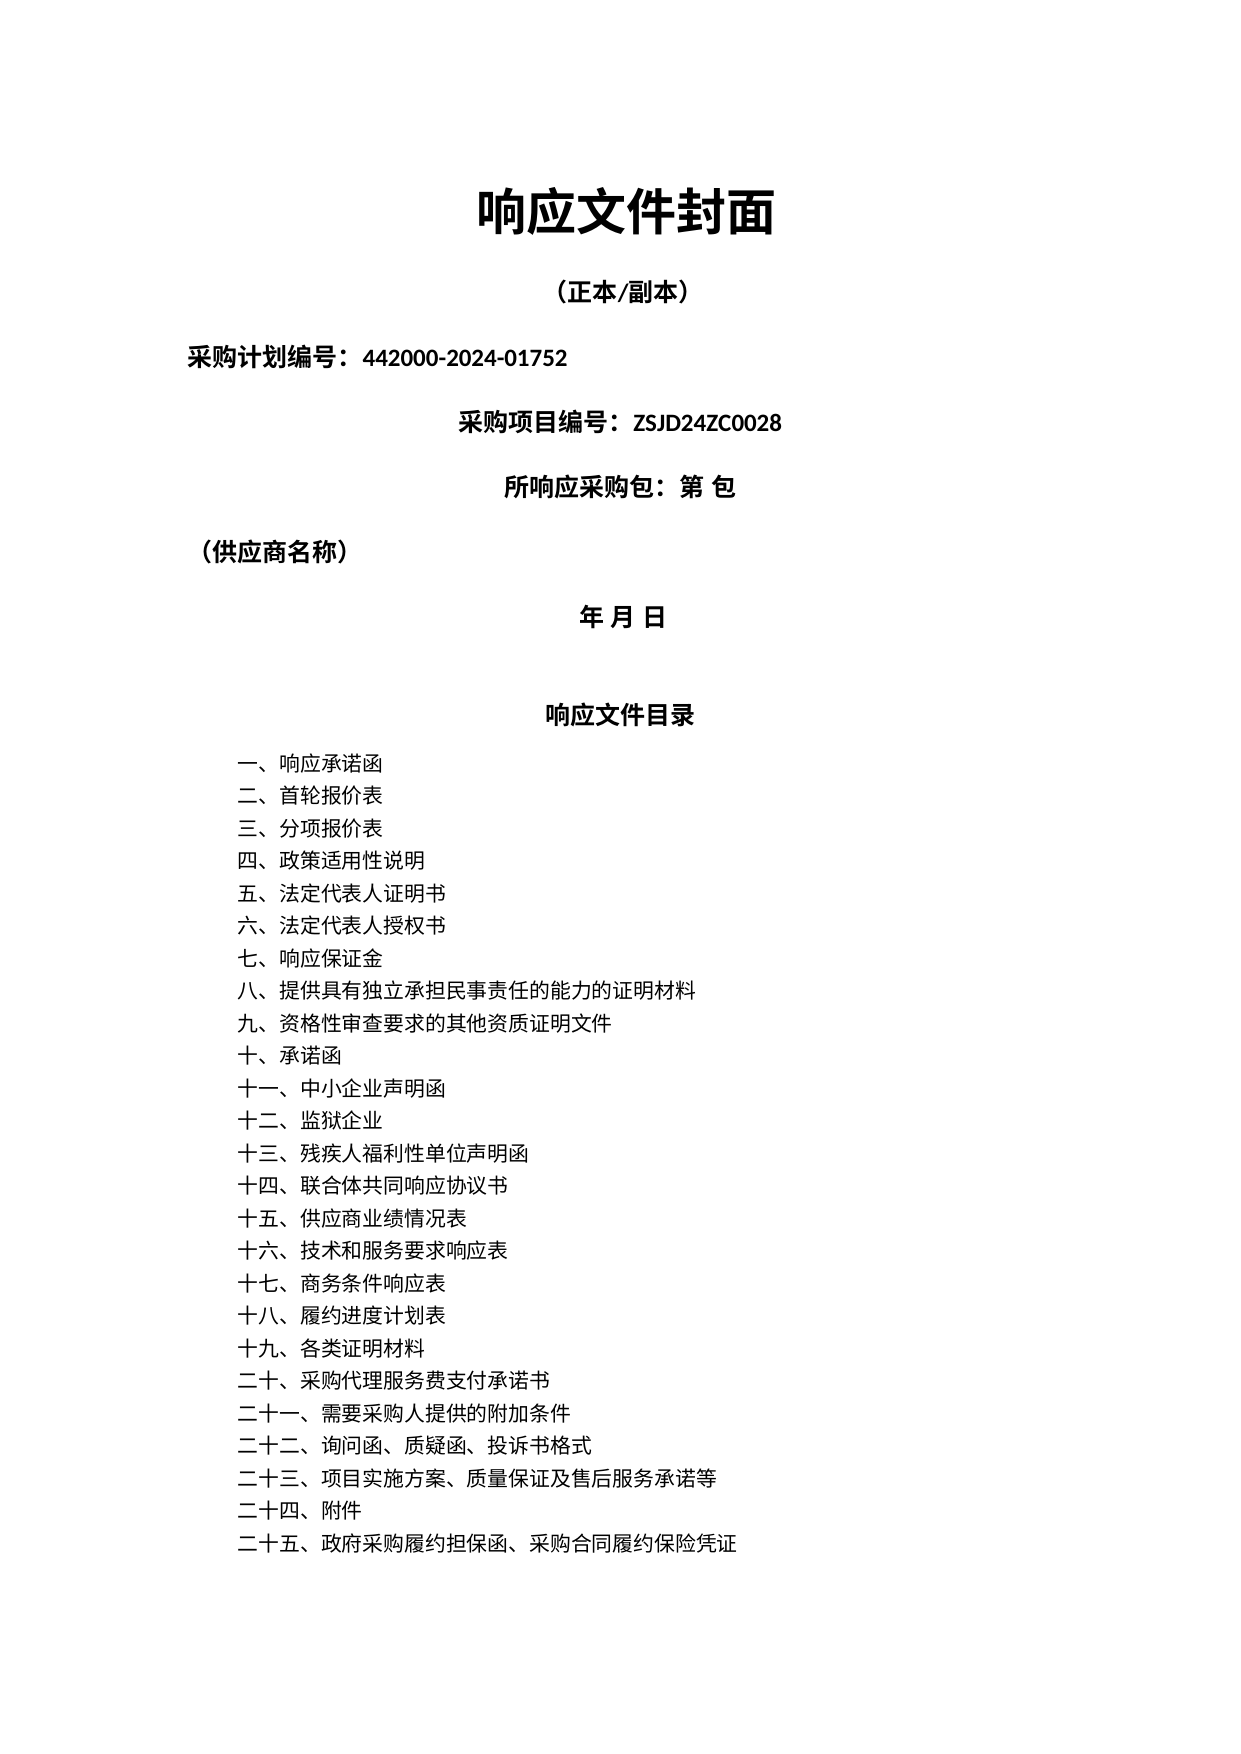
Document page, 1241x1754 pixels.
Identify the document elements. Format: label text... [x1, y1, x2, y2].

text 八、提供具有独立承担民事责任的能力的证明材料 [187, 974, 1053, 1007]
text 采购计划编号：442000-2024-01752 [187, 324, 1053, 389]
text 一、响应承诺函 [187, 747, 1053, 779]
text 二十一、需要采购人提供的附加条件 [187, 1397, 1053, 1429]
text 十八、履约进度计划表 [187, 1299, 1053, 1332]
text 四、政策适用性说明 [187, 844, 1053, 877]
text 七、响应保证金 [187, 942, 1053, 974]
text 十三、残疾人福利性单位声明函 [187, 1137, 1053, 1169]
text 十四、联合体共同响应协议书 [187, 1169, 1053, 1202]
text 采购项目编号：ZSJD24ZC0028 [187, 389, 1053, 454]
text 十六、技术和服务要求响应表 [187, 1234, 1053, 1267]
text 十、承诺函 [187, 1039, 1053, 1072]
text 十一、中小企业声明函 [187, 1072, 1053, 1104]
text 二十五、政府采购履约担保函、采购合同履约保险凭证 [187, 1527, 1053, 1559]
text 所响应采购包：第 包 [187, 454, 1053, 519]
text 十五、供应商业绩情况表 [187, 1202, 1053, 1234]
text 年 月 日 [187, 584, 1053, 649]
text 五、法定代表人证明书 [187, 877, 1053, 909]
text （正本/副本） [187, 259, 1053, 324]
text 二、首轮报价表 [187, 779, 1053, 812]
text 二十二、询问函、质疑函、投诉书格式 [187, 1429, 1053, 1462]
text 三、分项报价表 [187, 812, 1053, 844]
text 响应文件封面 [187, 162, 1053, 259]
text 九、资格性审查要求的其他资质证明文件 [187, 1007, 1053, 1039]
text 二十三、项目实施方案、质量保证及售后服务承诺等 [187, 1462, 1053, 1494]
text 响应文件目录 [187, 682, 1053, 747]
text 十二、监狱企业 [187, 1104, 1053, 1137]
text 六、法定代表人授权书 [187, 909, 1053, 942]
text 十九、各类证明材料 [187, 1332, 1053, 1364]
text 二十、采购代理服务费支付承诺书 [187, 1364, 1053, 1397]
text （供应商名称） [187, 519, 1053, 584]
text 二十四、附件 [187, 1494, 1053, 1527]
text 十七、商务条件响应表 [187, 1267, 1053, 1299]
